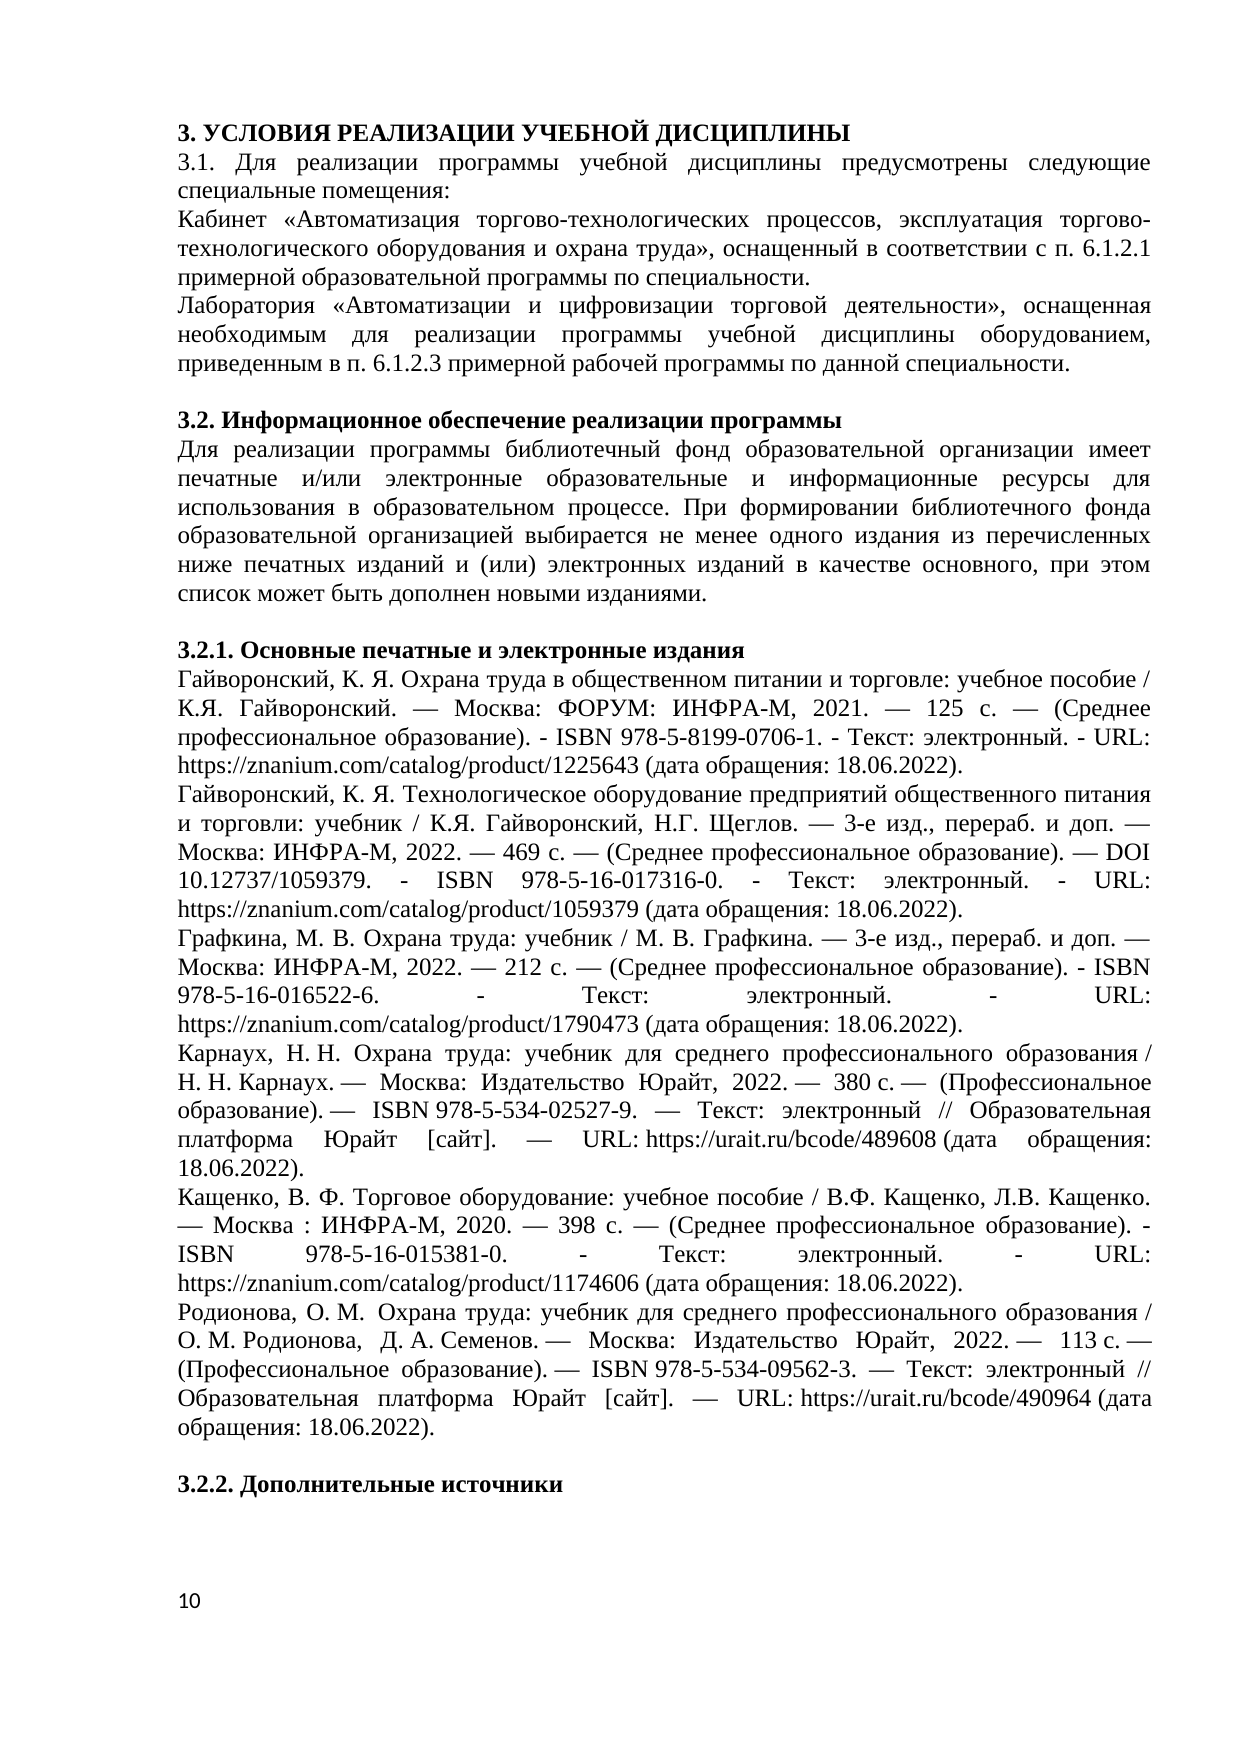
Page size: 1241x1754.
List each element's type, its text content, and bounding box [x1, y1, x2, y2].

text 3.2. Информационное обеспечение реализации программы [177, 406, 1152, 434]
text Графкина, М. В. Охрана труда: учебник / М. В. Графкина. — 3-е изд., перераб. и доп. — Москва: ИНФРА-М, 2022. — 212 с. — (Среднее профессиональное образование). - ISBN 978-5-16-016522-6. - Текст: электронный. - URL: https://znanium.com/catalog/product/1790473 (дата обращения: 18.06.2022). [177, 923, 1152, 1038]
text 3. УСЛОВИЯ РЕАЛИЗАЦИИ УЧЕБНОЙ ДИСЦИПЛИНЫ [177, 118, 1152, 147]
text 3.1. Для реализации программы учебной дисциплины предусмотрены следующие специальные помещения: [177, 147, 1152, 204]
text Родионова, О. М. Охрана труда: учебник для среднего профессионального образования / О. М. Родионова, Д. А. Семенов. — Москва: Издательство Юрайт, 2022. — 113 с. — (Профессиональное образование). — ISBN 978-5-534-09562-3. — Текст: электронный // Образовательная платформа Юрайт [сайт]. — URL: https://urait.ru/bcode/490964 (дата обращения: 18.06.2022). [177, 1297, 1152, 1441]
text Карнаух, Н. Н. Охрана труда: учебник для среднего профессионального образования / Н. Н. Карнаух. — Москва: Издательство Юрайт, 2022. — 380 с. — (Профессиональное образование). — ISBN 978-5-534-02527-9. — Текст: электронный // Образовательная платформа Юрайт [сайт]. — URL: https://urait.ru/bcode/489608 (дата обращения: 18.06.2022). [177, 1038, 1152, 1182]
text Для реализации программы библиотечный фонд образовательной организации имеет печатные и/или электронные образовательные и информационные ресурсы для использования в образовательном процессе. При формировании библиотечного фонда образовательной организацией выбирается не менее одного издания из перечисленных ниже печатных изданий и (или) электронных изданий в качестве основного, при этом список может быть дополнен новыми изданиями. [177, 434, 1152, 607]
text 3.2.1. Основные печатные и электронные издания [177, 636, 1152, 664]
text Лаборатория «Автоматизации и цифровизации торговой деятельности», оснащенная необходимым для реализации программы учебной дисциплины оборудованием, приведенным в п. 6.1.2.3 примерной рабочей программы по данной специальности. [177, 291, 1152, 377]
text Кабинет «Автоматизация торгово-технологических процессов, эксплуатация торгово-технологического оборудования и охрана труда», оснащенный в соответствии с п. 6.1.2.1 примерной образовательной программы по специальности. [177, 204, 1152, 291]
text Гайворонский, К. Я. Охрана труда в общественном питании и торговле: учебное пособие / К.Я. Гайворонский. — Москва: ФОРУМ: ИНФРА-М, 2021. — 125 с. — (Среднее профессиональное образование). - ISBN 978-5-8199-0706-1. - Текст: электронный. - URL: https://znanium.com/catalog/product/1225643 (дата обращения: 18.06.2022). [177, 664, 1152, 779]
text 3.2.2. Дополнительные источники [177, 1469, 1152, 1498]
text Кащенко, В. Ф. Торговое оборудование: учебное пособие / В.Ф. Кащенко, Л.В. Кащенко. — Москва : ИНФРА-М, 2020. — 398 с. — (Среднее профессиональное образование). - ISBN 978-5-16-015381-0. - Текст: электронный. - URL: https://znanium.com/catalog/product/1174606 (дата обращения: 18.06.2022). [177, 1182, 1152, 1297]
text Гайворонский, К. Я. Технологическое оборудование предприятий общественного питания и торговли: учебник / К.Я. Гайворонский, Н.Г. Щеглов. — 3-е изд., перераб. и доп. — Москва: ИНФРА-М, 2022. — 469 с. — (Среднее профессиональное образование). — DOI 10.12737/1059379. - ISBN 978-5-16-017316-0. - Текст: электронный. - URL: https://znanium.com/catalog/product/1059379 (дата обращения: 18.06.2022). [177, 779, 1152, 923]
